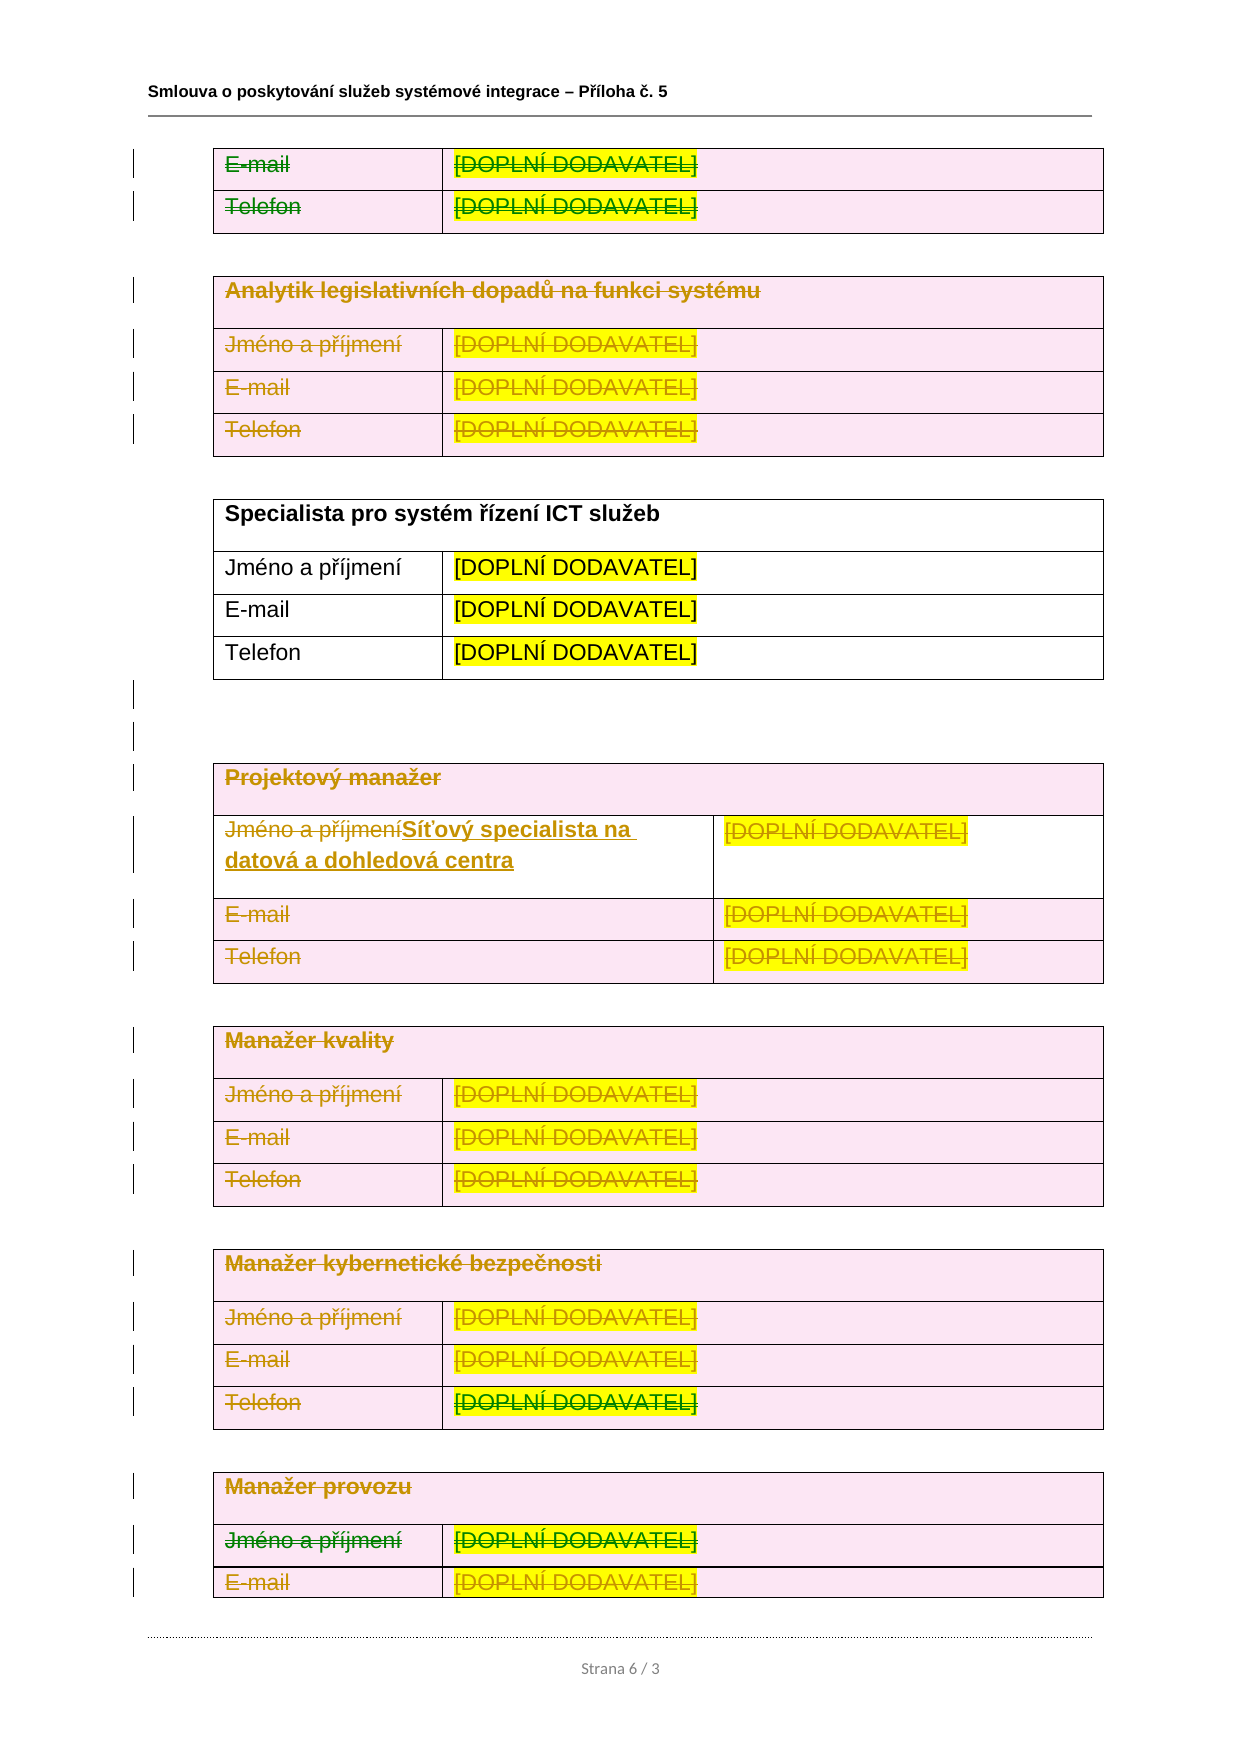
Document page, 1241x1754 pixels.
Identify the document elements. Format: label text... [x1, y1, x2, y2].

table_header Specialista pro systém řízení ICT služeb [214, 500, 1103, 551]
table_cell [714, 816, 1103, 898]
table_cell [DOPLNÍ DODAVATEL] [443, 595, 1103, 636]
table_cell Jméno a příjmení [214, 552, 442, 593]
table_cell [DOPLNÍ DODAVATEL] [443, 637, 1103, 679]
table_cell [DOPLNÍ DODAVATEL] [443, 552, 1103, 593]
table_cell [214, 816, 713, 898]
table_cell Telefon [214, 637, 442, 679]
table_cell E-mail [214, 595, 442, 636]
